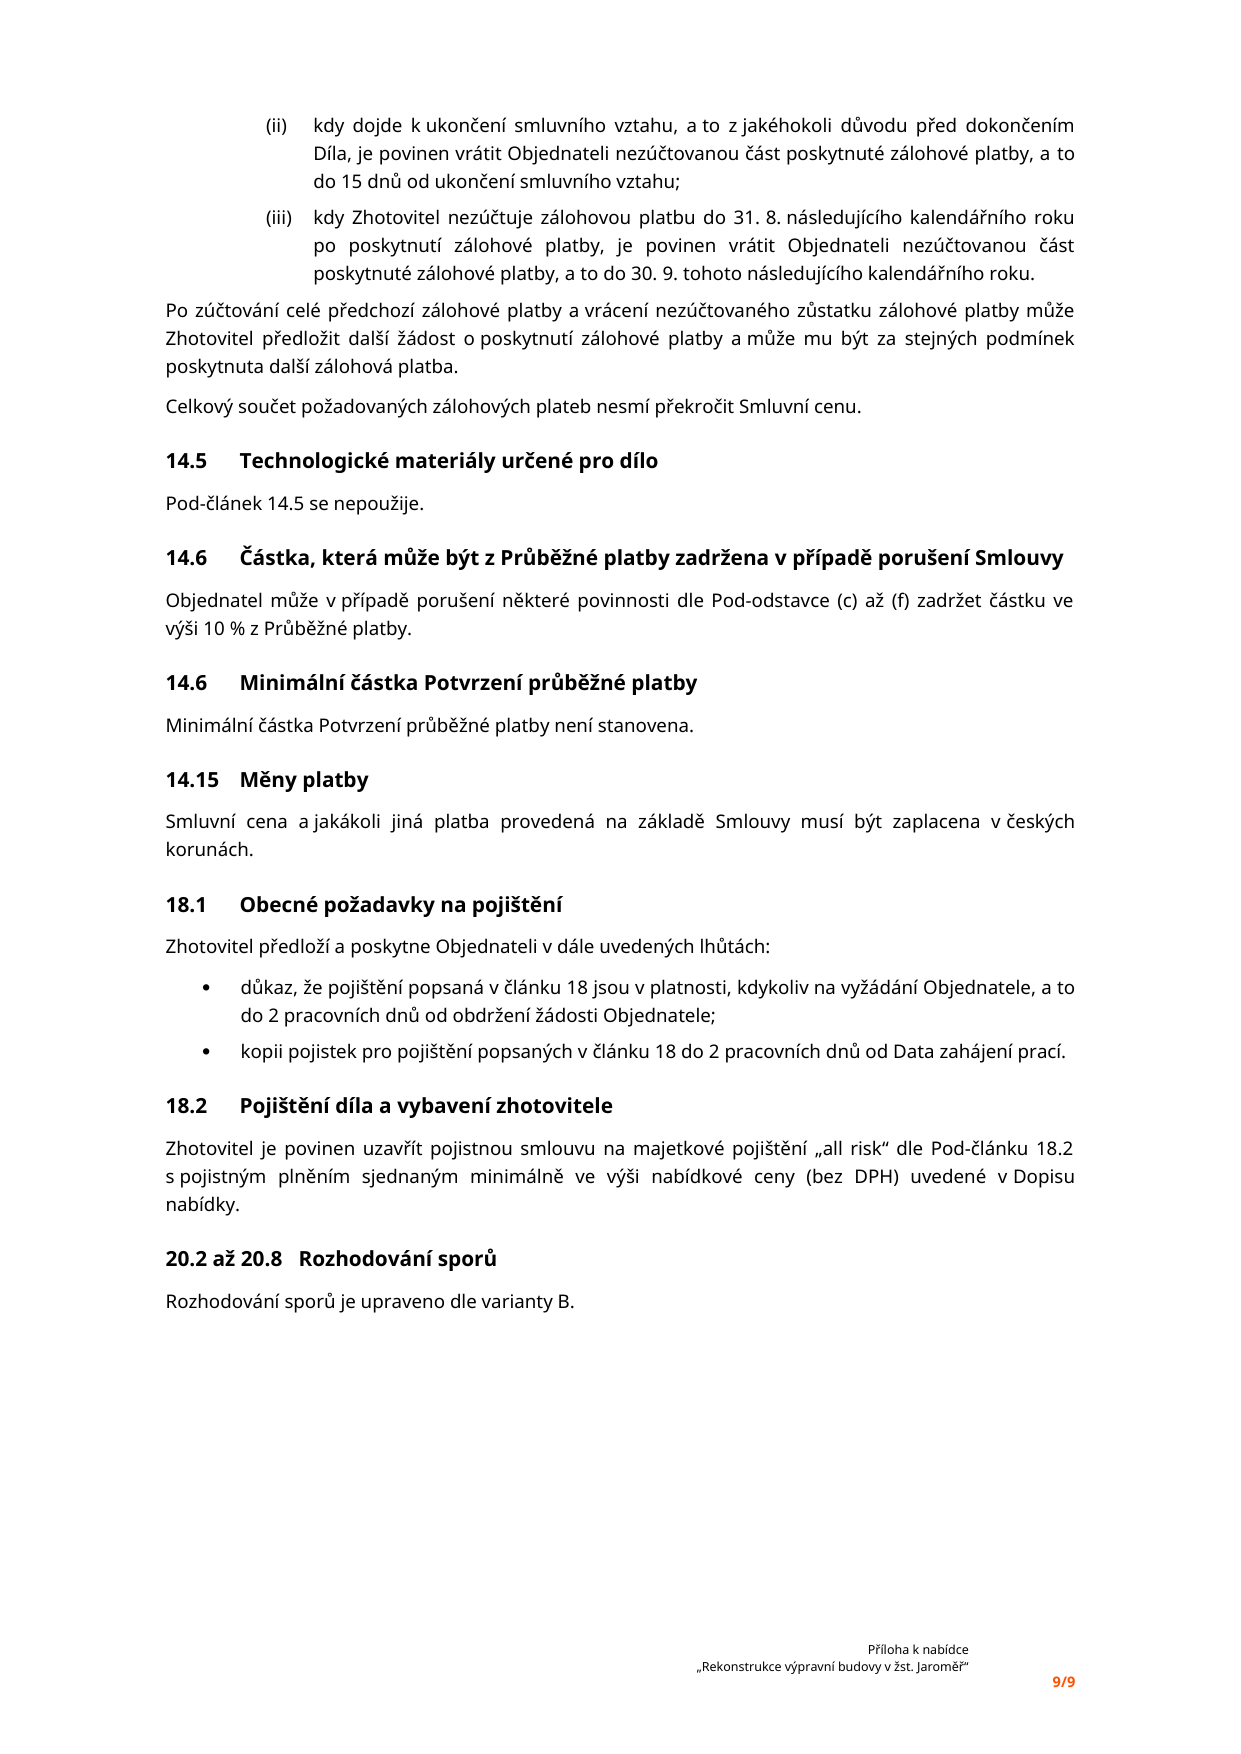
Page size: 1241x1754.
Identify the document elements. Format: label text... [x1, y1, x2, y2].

text důkaz, že pojištění popsaná v článku 18 jsou v platnosti, kdykoliv na vyžádání Objednatele, a to do 2 pracovních dnů od obdržení žádosti Objednatele; [203, 974, 1075, 1027]
text Rozhodování sporů je upraveno dle varianty B. [165, 1288, 1075, 1313]
text Zhotovitel předloží a poskytne Objednateli v dále uvedených lhůtách: [165, 933, 1075, 959]
text 20.2 až 20.8 Rozhodování sporů [165, 1244, 1075, 1273]
text 14.15 Měny platby [165, 765, 1075, 793]
text 14.6 Minimální částka Potvrzení průběžné platby [165, 668, 1075, 697]
text Smluvní cena a jakákoli jiná platba provedená na základě Smlouvy musí být zaplacena v českých korunách. [165, 809, 1075, 862]
text kopii pojistek pro pojištění popsaných v článku 18 do 2 pracovních dnů od Data zahájení prací. [203, 1038, 1075, 1064]
text 18.2 Pojištění díla a vybavení zhotovitele [165, 1091, 1075, 1120]
text kdy Zhotovitel nezúčtuje zálohovou platbu do 31. 8. následujícího kalendářního roku po poskytnutí zálohové platby, je povinen vrátit Objednateli nezúčtovanou část poskytnuté zálohové platby, a to do 30. 9. tohoto následujícího kalendářního roku. [266, 204, 1075, 286]
text Celkový součet požadovaných zálohových plateb nesmí překročit Smluvní cenu. [165, 393, 1075, 419]
text 14.6 Částka, která může být z Průběžné platby zadržena v případě porušení Smlouvy [165, 543, 1075, 572]
text Po zúčtování celé předchozí zálohové platby a vrácení nezúčtovaného zůstatku zálohové platby může Zhotovitel předložit další žádost o poskytnutí zálohové platby a může mu být za stejných podmínek poskytnuta další zálohová platba. [165, 297, 1075, 378]
text Objednatel může v případě porušení některé povinnosti dle Pod-odstavce (c) až (f) zadržet částku ve výši 10 % z Průběžné platby. [165, 587, 1075, 641]
text Minimální částka Potvrzení průběžné platby není stanovena. [165, 712, 1075, 737]
text 14.5 Technologické materiály určené pro dílo [165, 447, 1075, 475]
text kdy dojde k ukončení smluvního vztahu, a to z jakéhokoli důvodu před dokončením Díla, je povinen vrátit Objednateli nezúčtovanou část poskytnuté zálohové platby, a to do 15 dnů od ukončení smluvního vztahu; [266, 112, 1075, 194]
text Zhotovitel je povinen uzavřít pojistnou smlouvu na majetkové pojištění „all risk“ dle Pod-článku 18.2 s pojistným plněním sjednaným minimálně ve výši nabídkové ceny (bez DPH) uvedené v Dopisu nabídky. [165, 1135, 1075, 1217]
text 18.1 Obecné požadavky na pojištění [165, 890, 1075, 918]
text Pod-článek 14.5 se nepoužije. [165, 490, 1075, 516]
